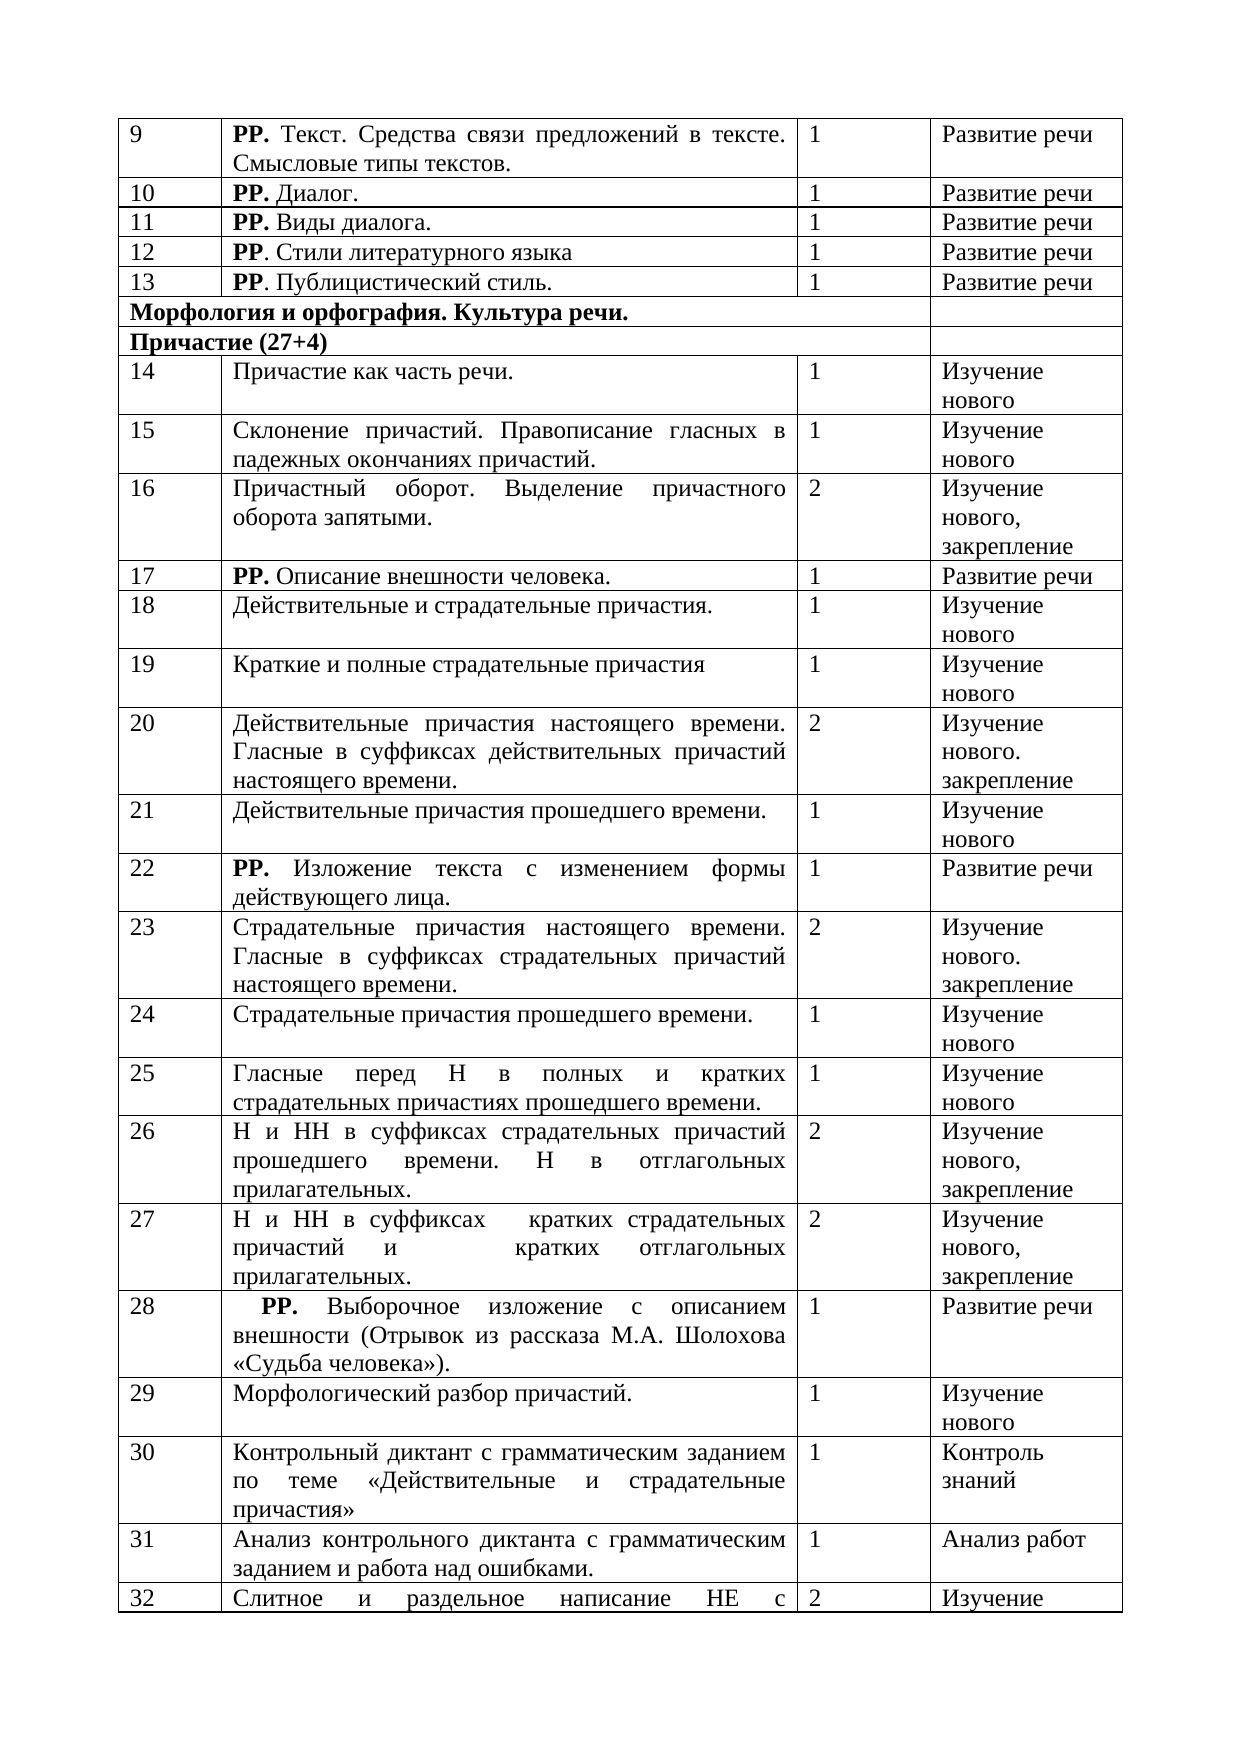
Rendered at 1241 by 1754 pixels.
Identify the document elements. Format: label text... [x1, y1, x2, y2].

table_cell 1 [798, 591, 930, 648]
table_cell Развитие речи [931, 178, 1122, 206]
table_cell 25 [119, 1058, 221, 1115]
table_cell 1 [798, 1378, 930, 1436]
table_cell 1 [798, 237, 930, 266]
table_cell 29 [119, 1378, 221, 1436]
table_cell Развитие речи [931, 119, 1122, 177]
table_cell Изучение нового [931, 591, 1122, 648]
table_cell 32 [119, 1583, 221, 1611]
table_cell [931, 297, 1122, 326]
table_cell Гласные перед Н в полных и кратких страдательных причастиях прошедшего времени. [222, 1058, 797, 1115]
table_cell Развитие речи [931, 208, 1122, 236]
table_cell РР. Описание внешности человека. [222, 561, 797, 589]
table_cell 1 [798, 1524, 930, 1582]
table_cell Страдательные причастия настоящего времени. Гласные в суффиксах страдательных причастий настоящего времени. [222, 912, 797, 998]
table_cell 1 [798, 208, 930, 236]
table_cell Изучение нового, закрепление [931, 1116, 1122, 1203]
table_cell Причастие как часть речи. [222, 356, 797, 414]
table_cell 11 [119, 208, 221, 236]
table_cell 2 [798, 708, 930, 794]
table_cell Причастие (27+4) [119, 327, 930, 355]
table_cell 20 [119, 708, 221, 794]
table_cell РР. Изложение текста с изменением формы действующего лица. [222, 854, 797, 911]
table_cell 21 [119, 795, 221, 852]
table_cell Изучение нового [931, 649, 1122, 707]
table_cell 27 [119, 1204, 221, 1290]
table_cell Развитие речи [931, 561, 1122, 589]
table_cell Н и НН в суффиксах страдательных причастий прошедшего времени. Н в отглагольных прилагательных. [222, 1116, 797, 1203]
table_cell Изучение нового, закрепление [931, 1204, 1122, 1290]
table_cell 26 [119, 1116, 221, 1203]
table_cell Изучение нового [931, 795, 1122, 852]
table_cell Морфология и орфография. Культура речи. [119, 297, 930, 326]
table_cell 1 [798, 178, 930, 206]
table_cell 2 [798, 474, 930, 560]
table_cell 31 [119, 1524, 221, 1582]
table_cell 12 [119, 237, 221, 266]
table_cell 1 [798, 999, 930, 1057]
table_cell Страдательные причастия прошедшего времени. [222, 999, 797, 1057]
table_cell 1 [798, 415, 930, 472]
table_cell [931, 1583, 1122, 1611]
table_cell 14 [119, 356, 221, 414]
table_cell 18 [119, 591, 221, 648]
table_cell РР. Публицистический стиль. [222, 267, 797, 296]
table_cell Развитие речи [931, 854, 1122, 911]
table_cell 28 [119, 1291, 221, 1377]
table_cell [222, 1583, 797, 1611]
table_cell 1 [798, 356, 930, 414]
table_cell Развитие речи [931, 237, 1122, 266]
table_cell 13 [119, 267, 221, 296]
table_cell Изучение нового. закрепление [931, 708, 1122, 794]
table_cell 23 [119, 912, 221, 998]
table_cell 1 [798, 561, 930, 589]
table_cell 22 [119, 854, 221, 911]
table_cell 30 [119, 1437, 221, 1523]
table_cell Изучение нового [931, 1378, 1122, 1436]
table_cell Анализ контрольного диктанта с грамматическим заданием и работа над ошибками. [222, 1524, 797, 1582]
table_cell Изучение нового [931, 1058, 1122, 1115]
table_cell РР. Текст. Средства связи предложений в тексте. Смысловые типы текстов. [222, 119, 797, 177]
table_cell 2 [798, 1204, 930, 1290]
table_cell Действительные причастия настоящего времени. Гласные в суффиксах действительных причастий настоящего времени. [222, 708, 797, 794]
table_cell 1 [798, 1437, 930, 1523]
table_cell Изучение нового [931, 999, 1122, 1057]
table_cell Изучение нового [931, 415, 1122, 472]
table_cell Контрольный диктант с грамматическим заданием по теме «Действительные и страдательные причастия» [222, 1437, 797, 1523]
table_cell Действительные причастия прошедшего времени. [222, 795, 797, 852]
table_cell 17 [119, 561, 221, 589]
table_cell Причастный оборот. Выделение причастного оборота запятыми. [222, 474, 797, 560]
table_cell Изучение нового. закрепление [931, 912, 1122, 998]
table_cell Морфологический разбор причастий. [222, 1378, 797, 1436]
table_cell РР. Диалог. [222, 178, 797, 206]
table_cell 10 [119, 178, 221, 206]
table_cell РР. Стили литературного языка [222, 237, 797, 266]
table_cell 2 [798, 1116, 930, 1203]
table_cell Действительные и страдательные причастия. [222, 591, 797, 648]
table_cell 2 [798, 1583, 930, 1611]
table_cell 9 [119, 119, 221, 177]
table_cell 1 [798, 854, 930, 911]
table_cell 1 [798, 795, 930, 852]
table_cell 2 [798, 912, 930, 998]
table_cell Развитие речи [931, 267, 1122, 296]
table_cell Изучение нового [931, 356, 1122, 414]
table_cell 1 [798, 649, 930, 707]
table_cell 24 [119, 999, 221, 1057]
table_cell РР. Выборочное изложение с описанием внешности (Отрывок из рассказа М.А. Шолохова «Судьба человека»). [222, 1291, 797, 1377]
table_cell Развитие речи [931, 1291, 1122, 1377]
table_cell 1 [798, 1291, 930, 1377]
table_cell Контроль знаний [931, 1437, 1122, 1523]
table_cell 15 [119, 415, 221, 472]
table_cell [931, 327, 1122, 355]
table_cell 1 [798, 267, 930, 296]
table_cell РР. Виды диалога. [222, 208, 797, 236]
table_cell 16 [119, 474, 221, 560]
table_cell Анализ работ [931, 1524, 1122, 1582]
table_cell 1 [798, 119, 930, 177]
table_cell 19 [119, 649, 221, 707]
table_cell Изучение нового, закрепление [931, 474, 1122, 560]
table_cell Краткие и полные страдательные причастия [222, 649, 797, 707]
table_cell Склонение причастий. Правописание гласных в падежных окончаниях причастий. [222, 415, 797, 472]
table_cell Н и НН в суффиксах кратких страдательных причастий и кратких отглагольных прилагательных. [222, 1204, 797, 1290]
table_cell 1 [798, 1058, 930, 1115]
